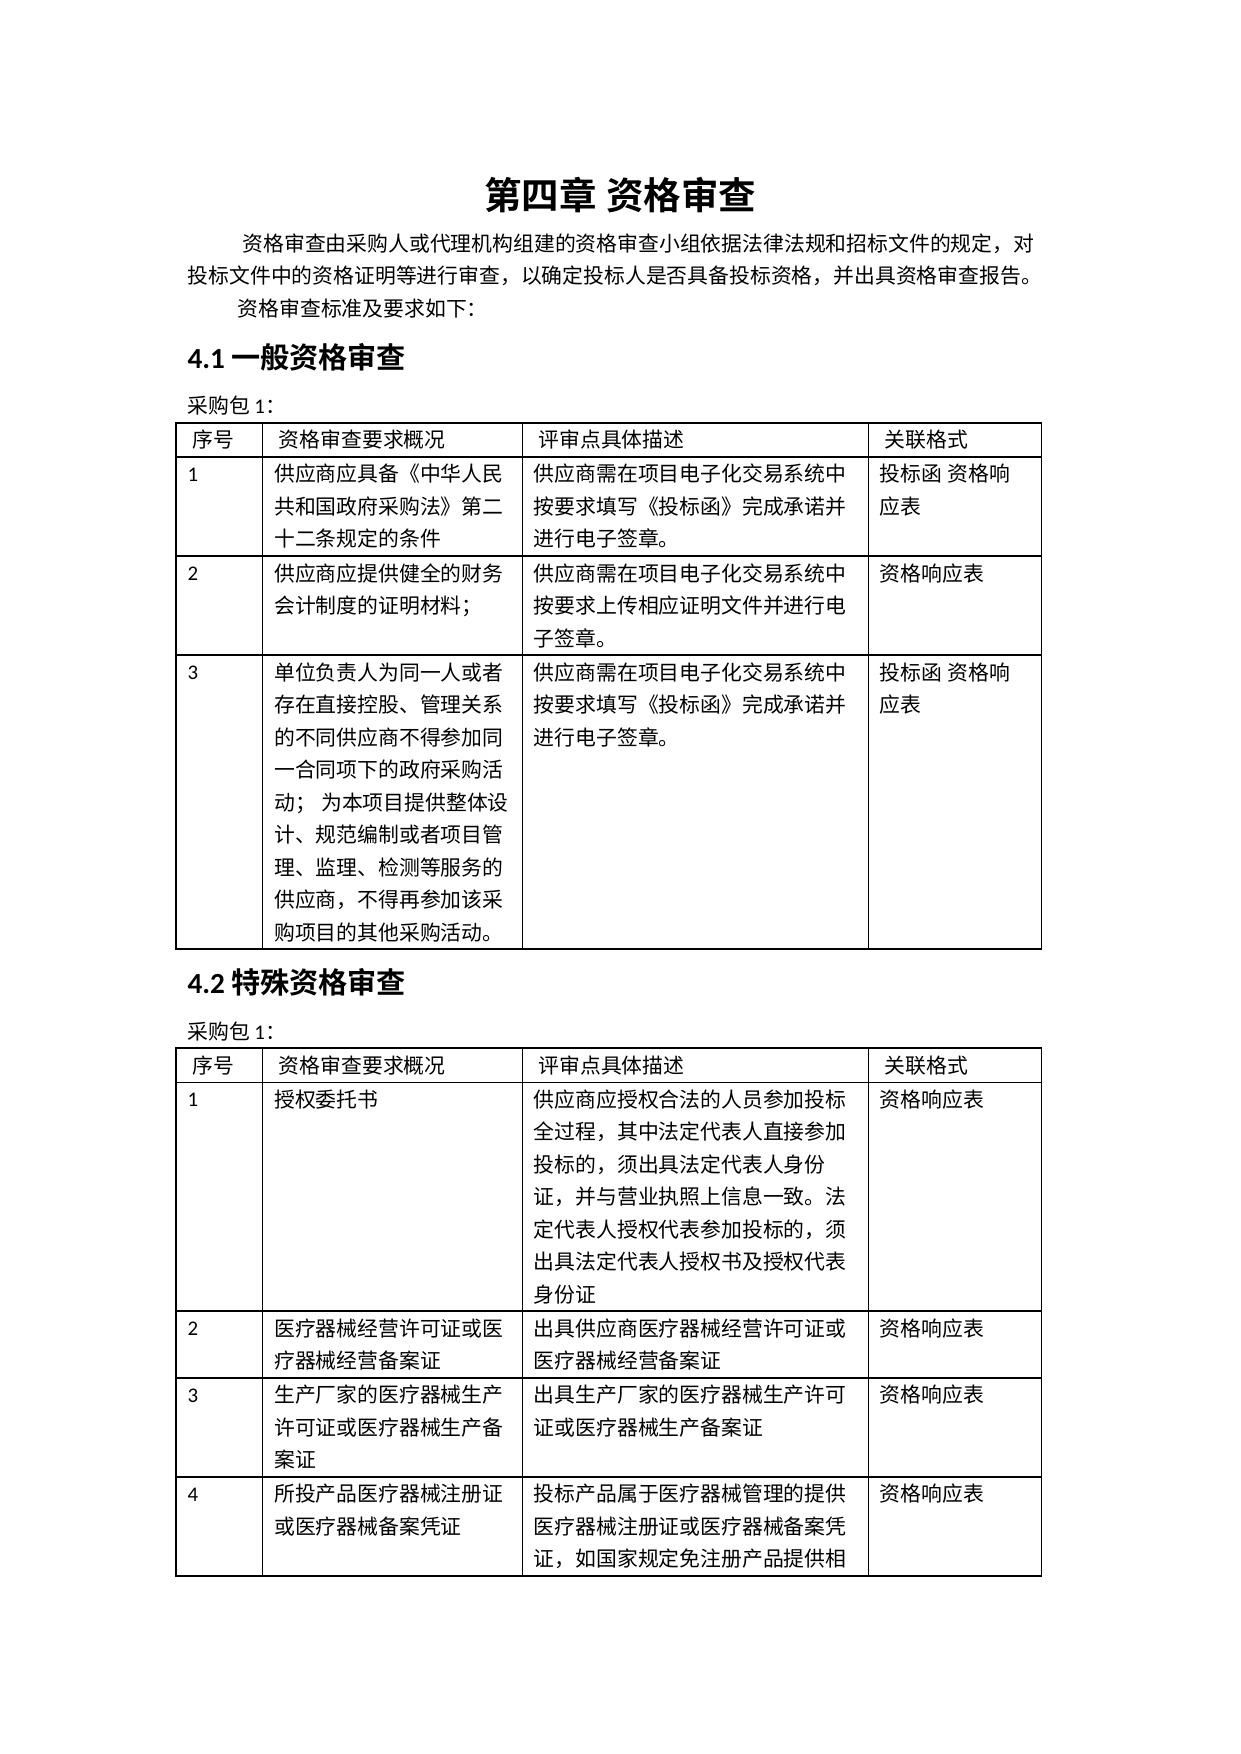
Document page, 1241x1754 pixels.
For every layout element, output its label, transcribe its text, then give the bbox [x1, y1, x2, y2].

table_cell 资格响应表 [869, 1478, 1041, 1575]
table_cell 医疗器械经营许可证或医疗器械经营备案证 [263, 1312, 522, 1377]
table_cell 1 [177, 458, 262, 555]
table_cell 资格响应表 [869, 1312, 1041, 1377]
table_cell 1 [177, 1083, 262, 1310]
text 采购包1： [187, 389, 1053, 422]
table_cell 资格响应表 [869, 1379, 1041, 1476]
table_cell 资格响应表 [869, 557, 1041, 654]
table_cell 投标函 资格响应表 [869, 656, 1041, 948]
table_cell 供应商应授权合法的人员参加投标全过程，其中法定代表人直接参加投标的，须出具法定代表人身份证，并与营业执照上信息一致。法定代表人授权代表参加投标的，须出具法定代表人授权书及授权代表身份证 [523, 1083, 868, 1310]
table_cell 供应商需在项目电子化交易系统中按要求填写《投标函》完成承诺并进行电子签章。 [523, 458, 868, 555]
table_header 资格审查要求概况 [263, 424, 522, 456]
table_header 关联格式 [869, 424, 1041, 456]
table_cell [523, 1478, 868, 1575]
table_header 序号 [177, 424, 262, 456]
table_cell 4 [177, 1478, 262, 1575]
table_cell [263, 1478, 522, 1575]
text 4.2特殊资格审查 [187, 950, 1053, 1015]
table_header 序号 [177, 1049, 262, 1081]
table_cell 供应商需在项目电子化交易系统中按要求填写《投标函》完成承诺并进行电子签章。 [523, 656, 868, 948]
table_cell 投标函 资格响应表 [869, 458, 1041, 555]
table_cell 生产厂家的医疗器械生产许可证或医疗器械生产备案证 [263, 1379, 522, 1476]
table_cell 供应商需在项目电子化交易系统中按要求上传相应证明文件并进行电子签章。 [523, 557, 868, 654]
text 4.1一般资格审查 [187, 324, 1053, 389]
table_cell 资格响应表 [869, 1083, 1041, 1310]
table_cell 供应商应提供健全的财务会计制度的证明材料； [263, 557, 522, 654]
table_header 资格审查要求概况 [263, 1049, 522, 1081]
table_cell 授权委托书 [263, 1083, 522, 1310]
table_cell 出具供应商医疗器械经营许可证或医疗器械经营备案证 [523, 1312, 868, 1377]
text 资格审查标准及要求如下： [187, 292, 1053, 324]
table_cell 2 [177, 557, 262, 654]
table_cell 2 [177, 1312, 262, 1377]
text 资格审查由采购人或代理机构组建的资格审查小组依据法律法规和招标文件的规定，对投标文件中的资格证明等进行审查，以确定投标人是否具备投标资格，并出具资格审查报告。 [187, 227, 1053, 292]
table_cell 单位负责人为同一人或者存在直接控股、管理关系的不同供应商不得参加同一合同项下的政府采购活动； 为本项目提供整体设计、规范编制或者项目管理、监理、检测等服务的供应商，不得再参加该采购项目的其他采购活动。 [263, 656, 522, 948]
table_cell 供应商应具备《中华人民共和国政府采购法》第二十二条规定的条件 [263, 458, 522, 555]
text 第四章 资格审查 [187, 162, 1053, 227]
table_header 评审点具体描述 [523, 424, 868, 456]
table_header 关联格式 [869, 1049, 1041, 1081]
table_cell 出具生产厂家的医疗器械生产许可证或医疗器械生产备案证 [523, 1379, 868, 1476]
table_cell 3 [177, 656, 262, 948]
table_cell 3 [177, 1379, 262, 1476]
text 采购包1： [187, 1015, 1053, 1047]
table_header 评审点具体描述 [523, 1049, 868, 1081]
